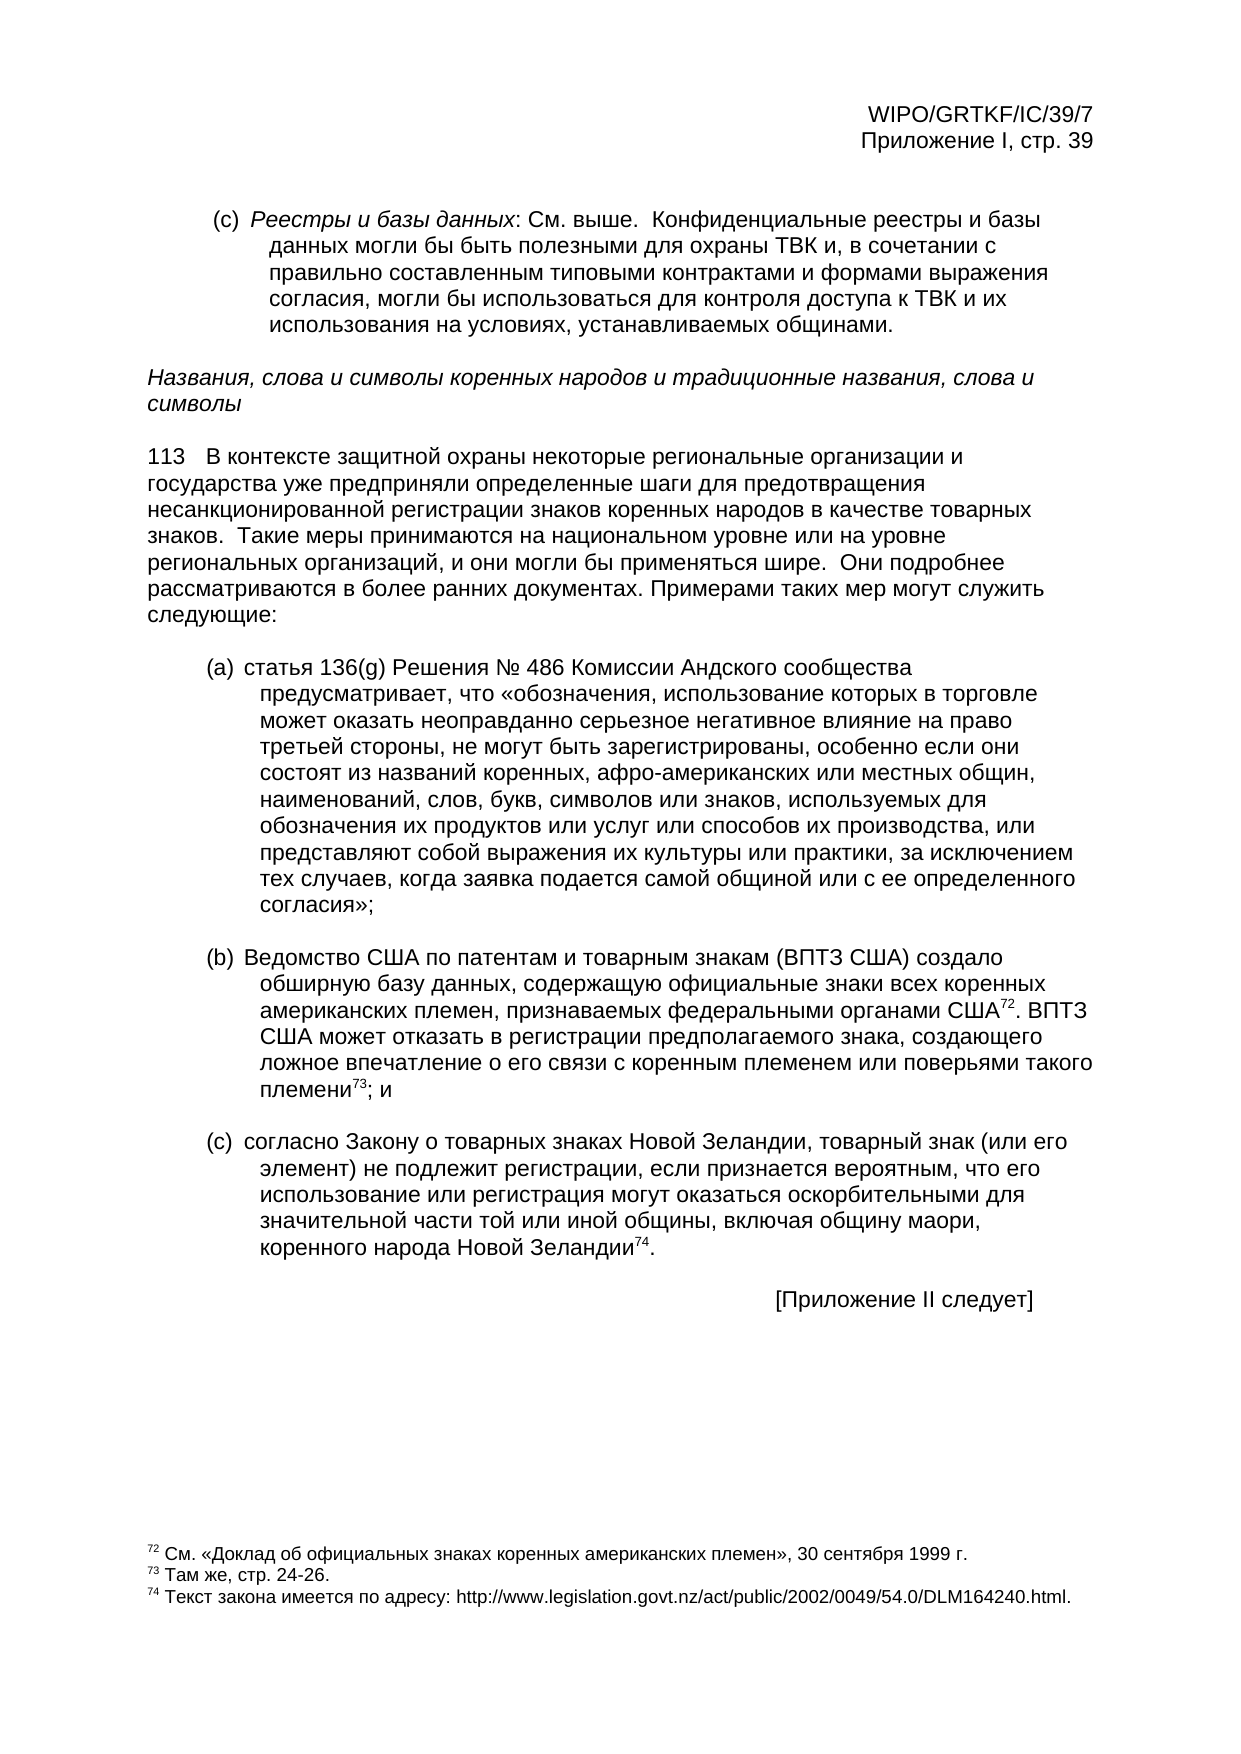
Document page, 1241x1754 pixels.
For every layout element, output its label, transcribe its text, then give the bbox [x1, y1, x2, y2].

text [Приложение II следует] [775, 1286, 1093, 1313]
list согласно Закону о товарных знаках Новой Зеландии, товарный знак (или его элемент) не подлежит регистрации, если признается вероятным, что его использование или регистрация могут оказаться оскорбительными для значительной части той или иной общины, включая общину маори, коренного народа Новой Зеландии. [206, 1128, 1093, 1260]
text В контексте защитной охраны некоторые региональные организации и государства уже предприняли определенные шаги для предотвращения несанкционированной регистрации знаков коренных народов в качестве товарных знаков. Такие меры принимаются на национальном уровне или на уровне региональных организаций, и они могли бы применяться шире. Они подробнее рассматриваются в более ранних документах. Примерами таких мер могут служить следующие: [147, 443, 1093, 628]
list статья 136(g) Решения № 486 Комиссии Андского сообщества предусматривает, что «обозначения, использование которых в торговле может оказать неоправданно серьезное негативное влияние на право третьей стороны, не могут быть зарегистрированы, особенно если они состоят из названий коренных, афро-американских или местных общин, наименований, слов, букв, символов или знаков, используемых для обозначения их продуктов или услуг или способов их производства, или представляют собой выражения их культуры или практики, за исключением тех случаев, когда заявка подается самой общиной или с ее определенного согласия»; [206, 654, 1093, 917]
list Ведомство США по патентам и товарным знакам (ВПТЗ США) создало обширную базу данных, содержащую официальные знаки всех коренных американских племен, признаваемых федеральными органами США. ВПТЗ США может отказать в регистрации предполагаемого знака, создающего ложное впечатление о его связи с коренным племенем или поверьями такого племени; и [206, 944, 1093, 1128]
subtitle Названия, слова и символы коренных народов и традиционные названия, слова и символы [147, 364, 1093, 417]
list Реестры и базы данных: См. выше. Конфиденциальные реестры и базы данных могли бы быть полезными для охраны ТВК и, в сочетании с правильно составленным типовыми контрактами и формами выражения согласия, могли бы использоваться для контроля доступа к ТВК и их использования на условиях, устанавливаемых общинами. [213, 206, 1093, 338]
